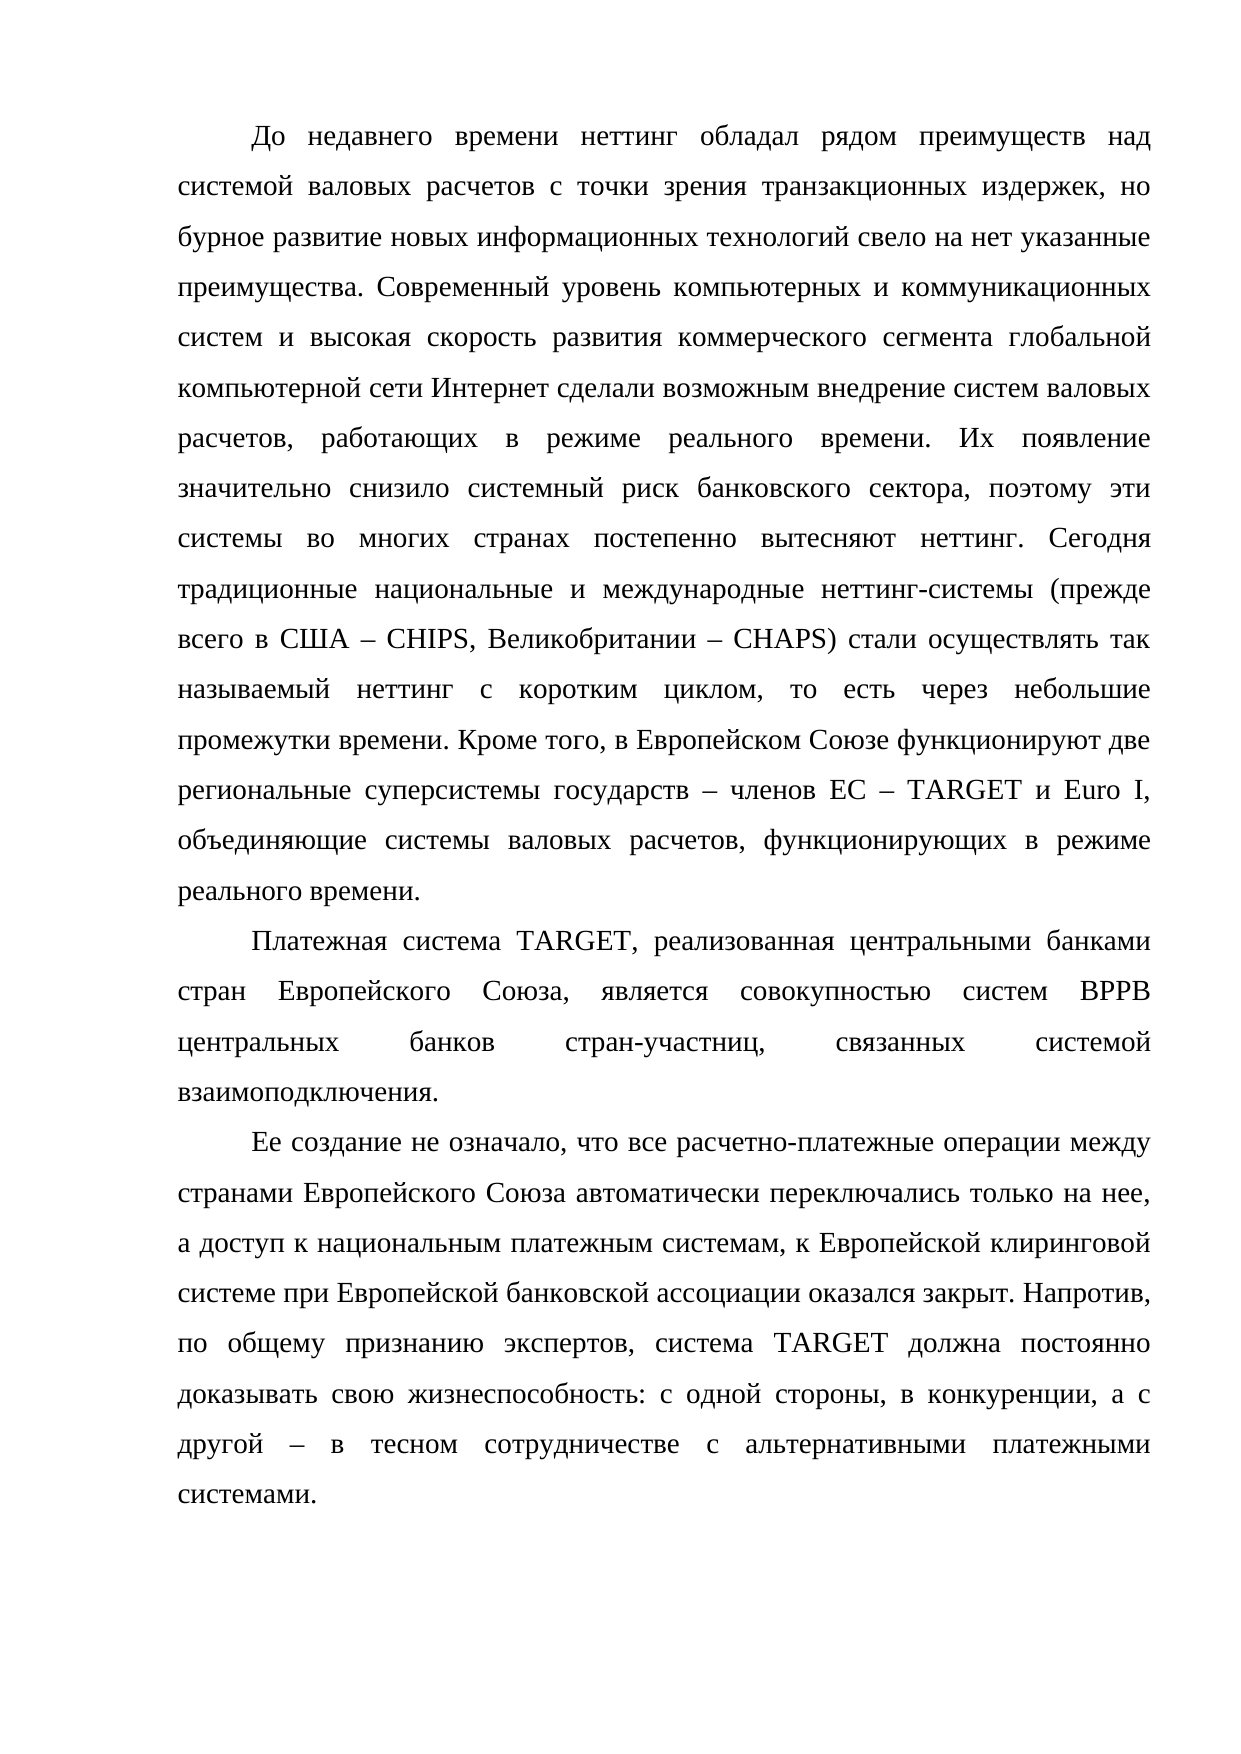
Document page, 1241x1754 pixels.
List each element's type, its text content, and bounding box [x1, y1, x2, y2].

text Платежная система TARGET, реализованная центральными банками стран Европейского Союза, является совокупностью систем ВРРВ центральных банков стран-участниц, связанных системой взаимоподключения. [177, 923, 1152, 1108]
text Ее создание не означало, что все расчетно-платежные операции между странами Европейского Союза автоматически переключались только на нее, а доступ к национальным платежным системам, к Европейской клиринговой системе при Европейской банковской ассоциации оказался закрыт. Напротив, по общему признанию экспертов, система TARGET должна постоянно доказывать свою жизнеспособность: с одной стороны, в конкуренции, а с другой – в тесном сотрудничестве с альтернативными платежными системами. [177, 1124, 1152, 1510]
text До недавнего времени неттинг обладал рядом преимуществ над системой валовых расчетов с точки зрения транзакционных издержек, но бурное развитие новых информационных технологий свело на нет указанные преимущества. Современный уровень компьютерных и коммуникационных систем и высокая скорость развития коммерческого сегмента глобальной компьютерной сети Интернет сделали возможным внедрение систем валовых расчетов, работающих в режиме реального времени. Их появление значительно снизило системный риск банковского сектора, поэтому эти системы во многих странах постепенно вытесняют неттинг. Сегодня традиционные национальные и международные неттинг-системы (прежде всего в США – CHIPS, Великобритании – CHAPS) стали осуществлять так называемый неттинг с коротким циклом, то есть через небольшие промежутки времени. Кроме того, в Европейском Союзе функционируют две региональные суперсистемы государств – членов ЕС – TARGET и Euro I, объединяющие системы валовых расчетов, функционирующих в режиме реального времени. [177, 118, 1152, 906]
